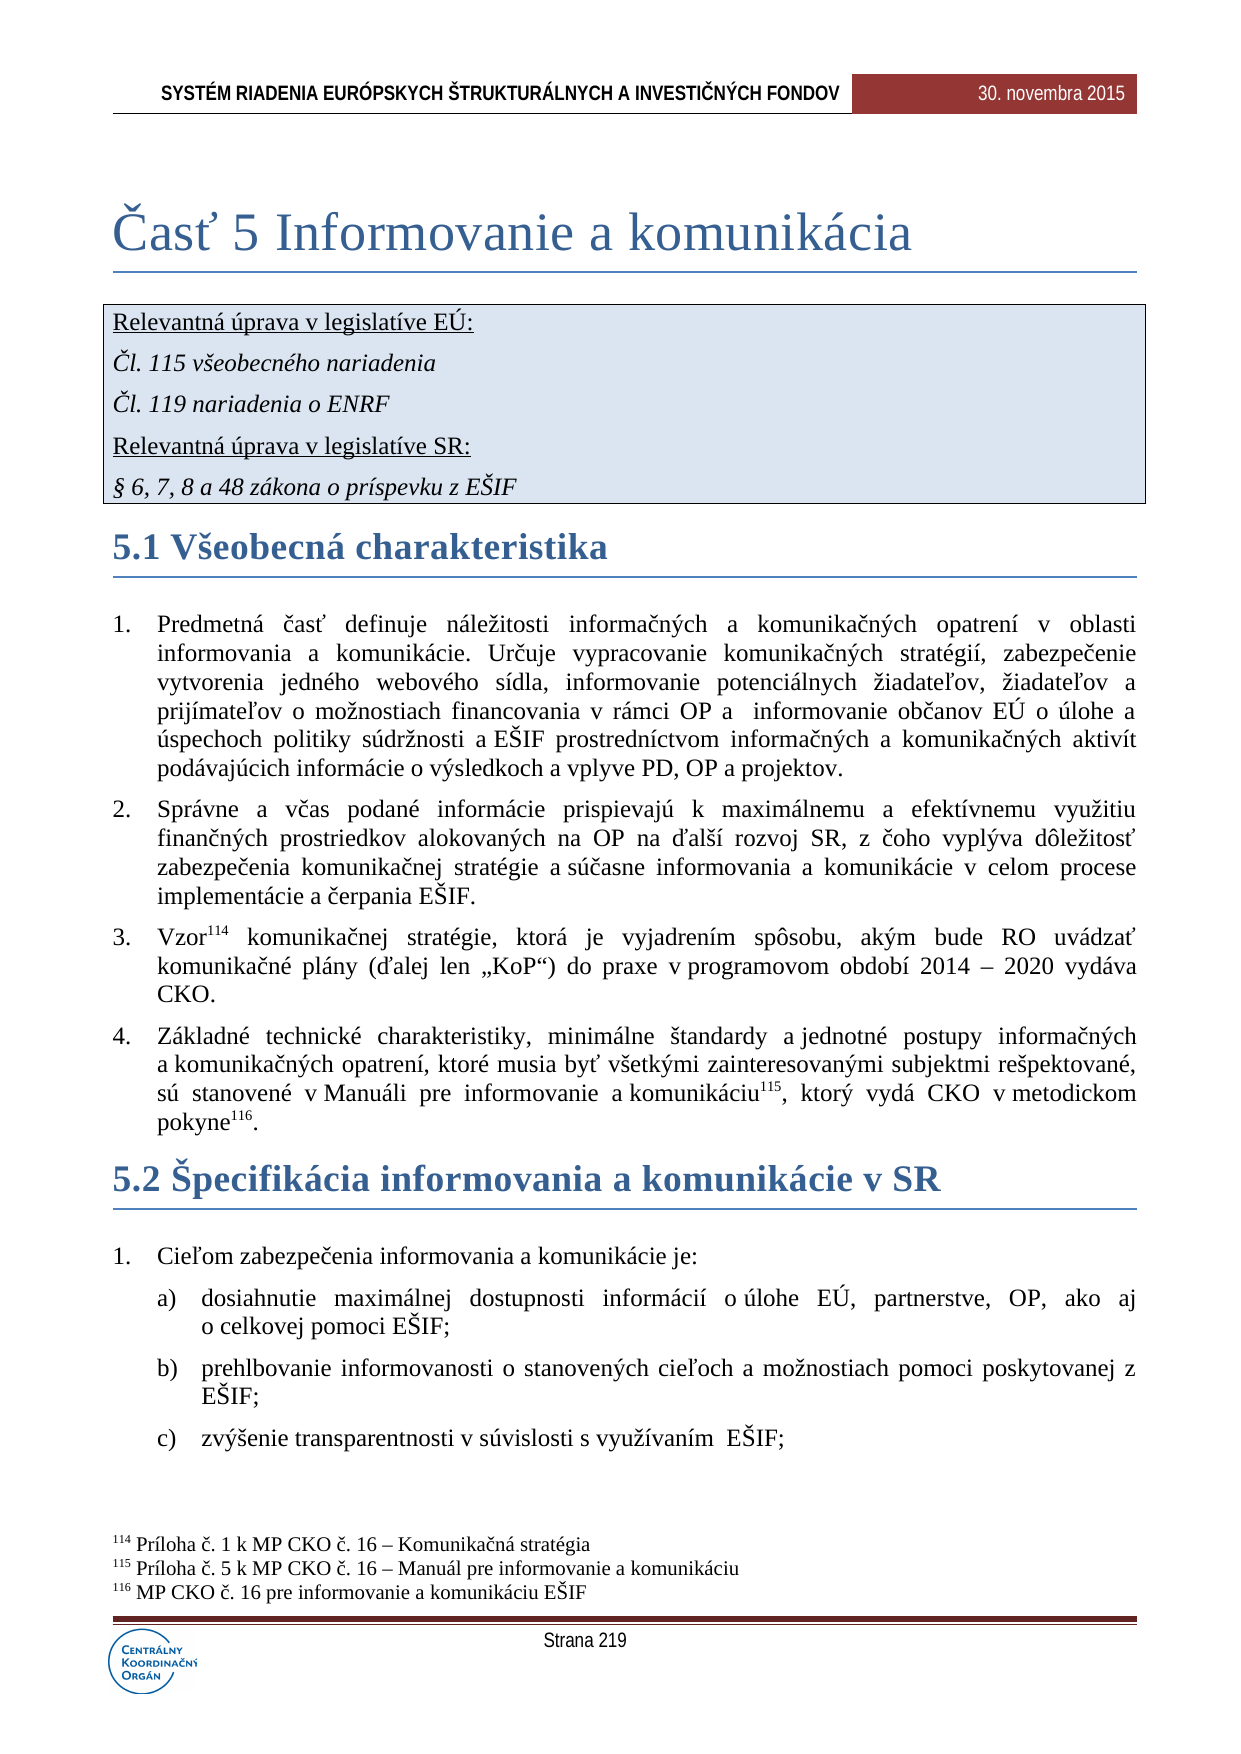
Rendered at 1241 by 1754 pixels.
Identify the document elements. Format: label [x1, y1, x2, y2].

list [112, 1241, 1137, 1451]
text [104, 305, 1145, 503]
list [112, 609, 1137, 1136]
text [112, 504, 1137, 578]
picture [106, 1627, 198, 1693]
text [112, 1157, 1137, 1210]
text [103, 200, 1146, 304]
